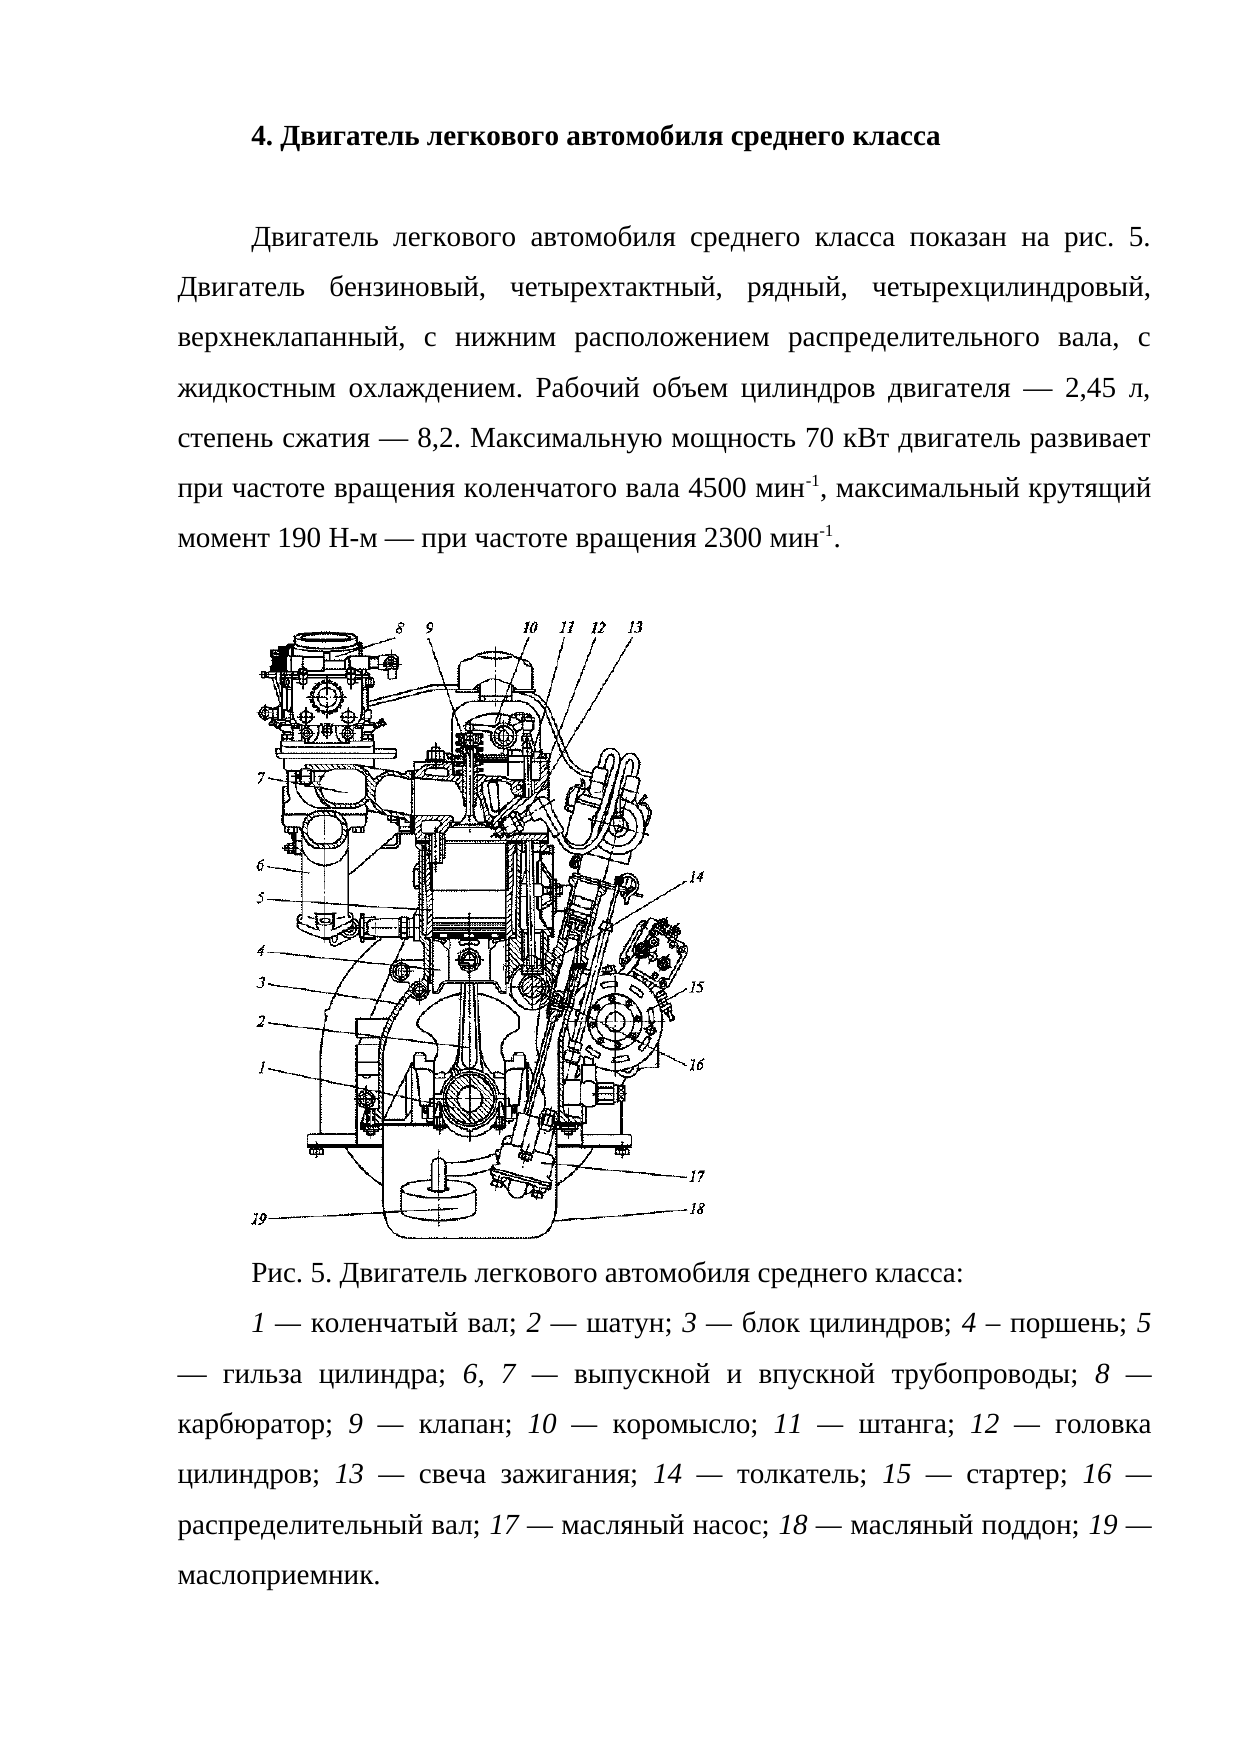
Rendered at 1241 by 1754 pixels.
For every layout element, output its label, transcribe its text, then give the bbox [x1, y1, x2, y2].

text 4. Двигатель легкового автомобиля среднего класса [177, 118, 1152, 152]
text Двигатель легкового автомобиля среднего класса показан на рис. 5. Двигатель бензиновый, четырехтактный, рядный, четырехцилиндровый, верхнеклапанный, с нижним расположением распределительного вала, с жидкостным охлаждением. Рабочий объем цилиндров двигателя — 2,45 л, степень сжатия — 8,2. Максимальную мощность 70 кВт двигатель развивает при частоте вращения коленчатого вала 4500 мин-1, максимальный крутящий момент 190 Н-м — при частоте вращения 2300 мин-1. [177, 219, 1152, 554]
text 1 — коленчатый вал; 2 — шатун; 3 — блок цилиндров; 4 – поршень; 5 — гильза цилиндра; 6, 7 — выпускной и впускной трубопроводы; 8 — карбюратор; 9 — клапан; 10 — коромысло; 11 — штанга; 12 — головка цилиндров; 13 — свеча зажигания; 14 — толкатель; 15 — стартер; 16 — распределительный вал; 17 — масляный насос; 18 — масляный поддон; 19 — маслоприемник. [177, 1306, 1152, 1591]
picture [251, 621, 705, 1239]
text Рис. 5. Двигатель легкового автомобиля среднего класса: [177, 1255, 1152, 1289]
